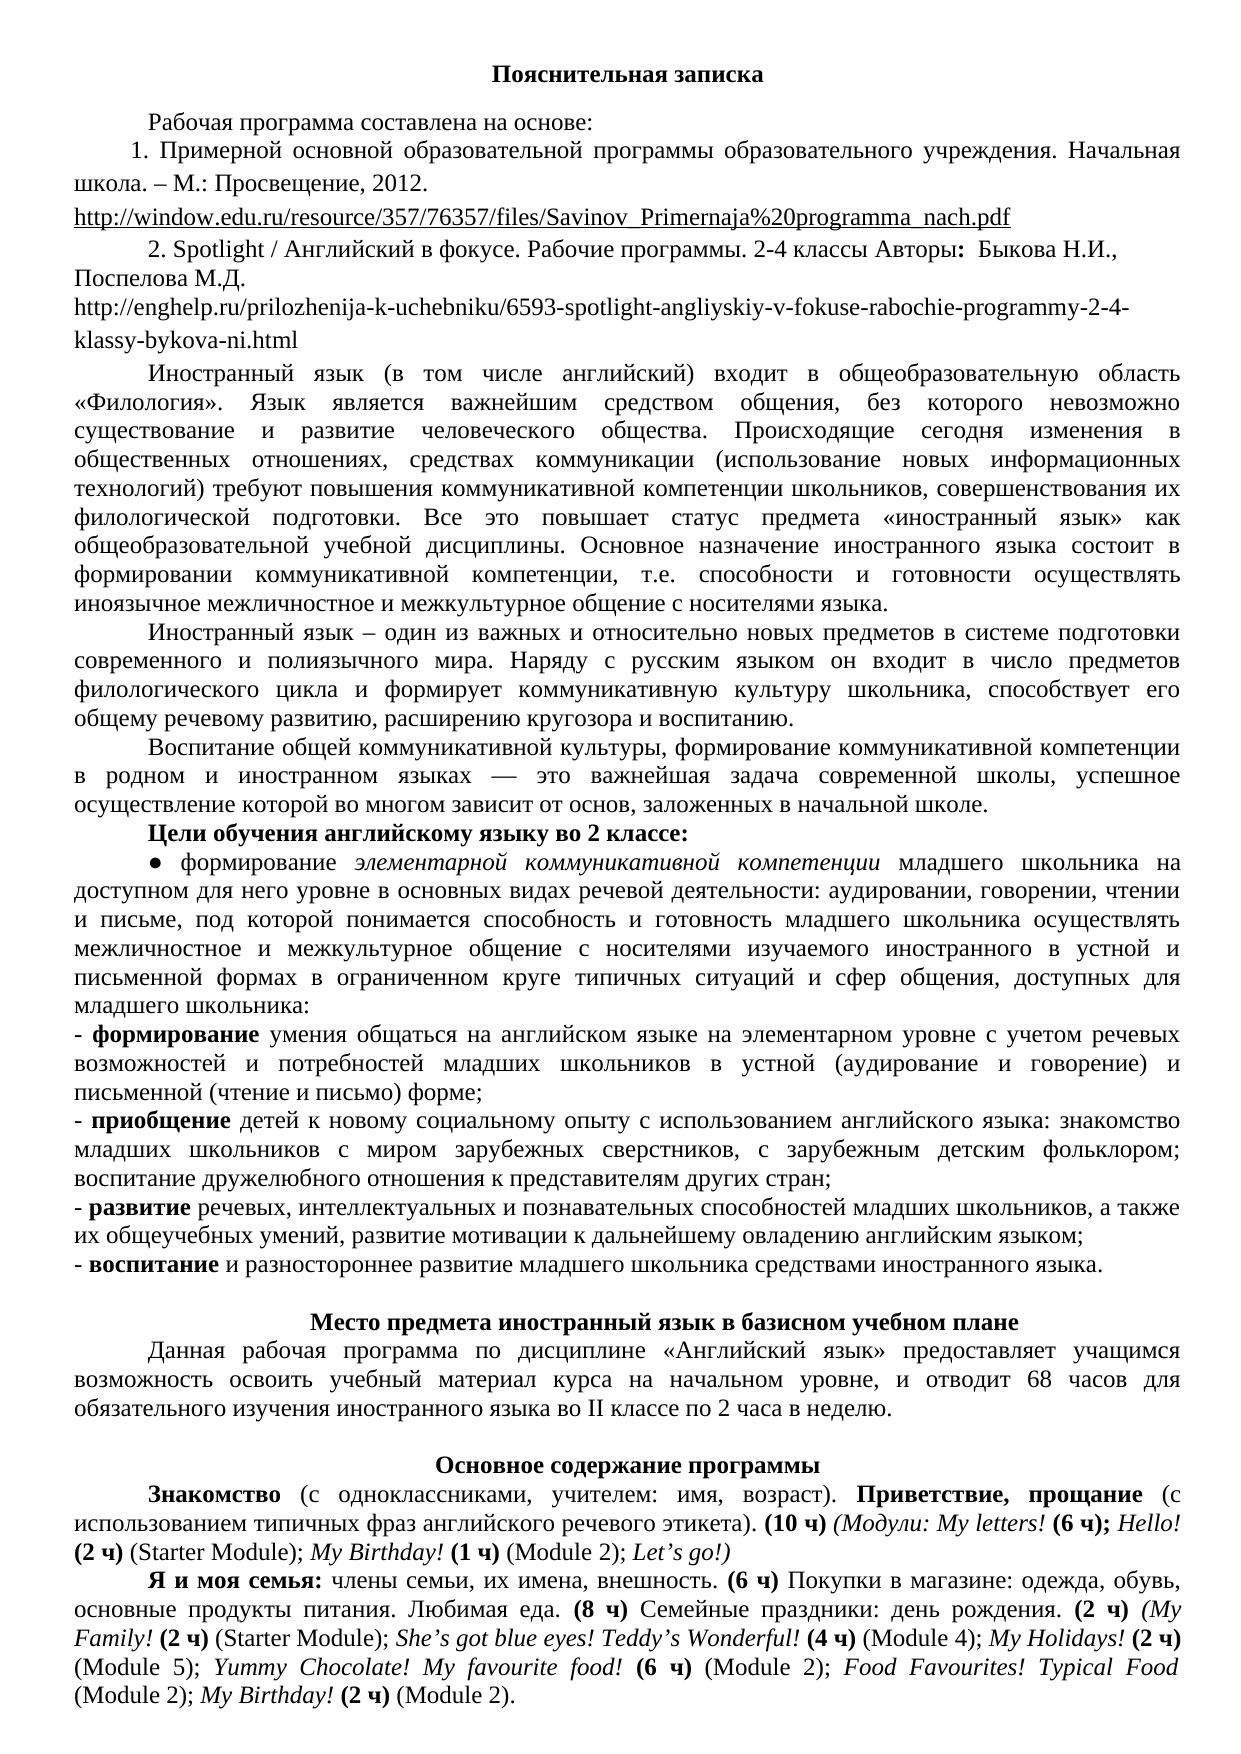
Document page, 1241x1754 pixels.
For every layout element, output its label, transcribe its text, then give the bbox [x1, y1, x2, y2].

text Иностранный язык (в том числе английский) входит в общеобразовательную область «Филология». Язык является важнейшим средством общения, без которого невозможно существование и развитие человеческого общества. Происходящие сегодня изменения в общественных отношениях, средствах коммуникации (использование новых информационных технологий) требуют повышения коммуникативной компетенции школьников, совершенствования их филологической подготовки. Все это повышает статус предмета «иностранный язык» как общеобразовательной учебной дисциплины. Основное назначение иностранного языка состоит в формировании коммуникативной компетенции, т.е. способности и готовности осуществлять иноязычное межличностное и межкультурное общение с носителями языка. [74, 358, 1181, 617]
text Воспитание общей коммуникативной культуры, формирование коммуникативной компетенции в родном и иностранном языках — это важнейшая задача современной школы, успешное осуществление которой во многом зависит от основ, заложенных в начальной школе. [74, 732, 1181, 818]
text ● формирование элементарной коммуникативной компетенции младшего школьника на доступном для него уровне в основных видах речевой деятельности: аудировании, говорении, чтении и письме, под которой понимается способность и готовность младшего школьника осуществлять межличностное и межкультурное общение с носителями изучаемого иностранного в устной и письменной формах в ограниченном круге типичных ситуаций и сфер общения, доступных для младшего школьника: [74, 847, 1181, 1019]
text Иностранный язык – один из важных и относительно новых предметов в системе подготовки современного и полиязычного мира. Наряду с русским языком он входит в число предметов филологического цикла и формирует коммуникативную культуру школьника, способствует его общему речевому развитию, расширению кругозора и воспитанию. [74, 617, 1181, 732]
text Место предмета иностранный язык в базисном учебном плане [74, 1307, 1181, 1336]
text - развитие речевых, интеллектуальных и познавательных способностей младших школьников, а также их общеучебных умений, развитие мотивации к дальнейшему овладению английским языком; [74, 1192, 1181, 1249]
text Данная рабочая программа по дисциплине «Английский язык» предоставляет учащимся возможность освоить учебный материал курса на начальном уровне, и отводит 68 часов для обязательного изучения иностранного языка во II классе по 2 часа в неделю. [74, 1336, 1181, 1422]
text Знакомство (с одноклассниками, учителем: имя, возраст). Приветствие, прощание (с использованием типичных фраз английского речевого этикета). (10 ч) (Модули: My letters! (6 ч); Hello! (2 ч) (Starter Module); My Birthday! (1 ч) (Module 2); Let’s go!) [74, 1479, 1181, 1566]
text http://window.edu.ru/resource/357/76357/files/Savinov_Primernaja%20programma_nach.pdf [74, 202, 1181, 230]
text - приобщение детей к новому социальному опыту с использованием английского языка: знакомство младших школьников с миром зарубежных сверстников, с зарубежным детским фольклором; воспитание дружелюбного отношения к представителям других стран; [74, 1106, 1181, 1192]
text - формирование умения общаться на английском языке на элементарном уровне с учетом речевых возможностей и потребностей младших школьников в устной (аудирование и говорение) и письменной (чтение и письмо) форме; [74, 1019, 1181, 1106]
text Я и моя семья: члены семьи, их имена, внешность. (6 ч) Покупки в магазине: одежда, обувь, основные продукты питания. Любимая еда. (8 ч) Семейные праздники: день рождения. (2 ч) (My Family! (2 ч) (Starter Module); She’s got blue eyes! Teddy’s Wonderful! (4 ч) (Module 4); My Holidays! (2 ч) (Module 5); Yummy Chocolate! My favourite food! (6 ч) (Module 2); Food Favourites! Typical Food (Module 2); My Birthday! (2 ч) (Module 2). [74, 1566, 1181, 1709]
text - воспитание и разностороннее развитие младшего школьника средствами иностранного языка. [74, 1249, 1181, 1278]
text 2. Spotlight / Английский в фокусе. Рабочие программы. 2-4 классы Авторы: Быкова Н.И., Поспелова М.Д. [74, 234, 1181, 292]
text 1. Примерной основной образовательной программы образовательного учреждения. Начальная школа. – М.: Просвещение, 2012. [74, 136, 1181, 197]
text Основное содержание программы [74, 1451, 1181, 1479]
text Цели обучения английскому языку во 2 классе: [74, 818, 1181, 847]
text http://enghelp.ru/prilozhenija-k-uchebniku/6593-spotlight-angliyskiy-v-fokuse-rabochie-programmy-2-4-klassy-bykova-ni.html [74, 292, 1181, 354]
text Рабочая программа составлена на основе: [74, 107, 1181, 136]
text Пояснительная записка [74, 59, 1181, 88]
